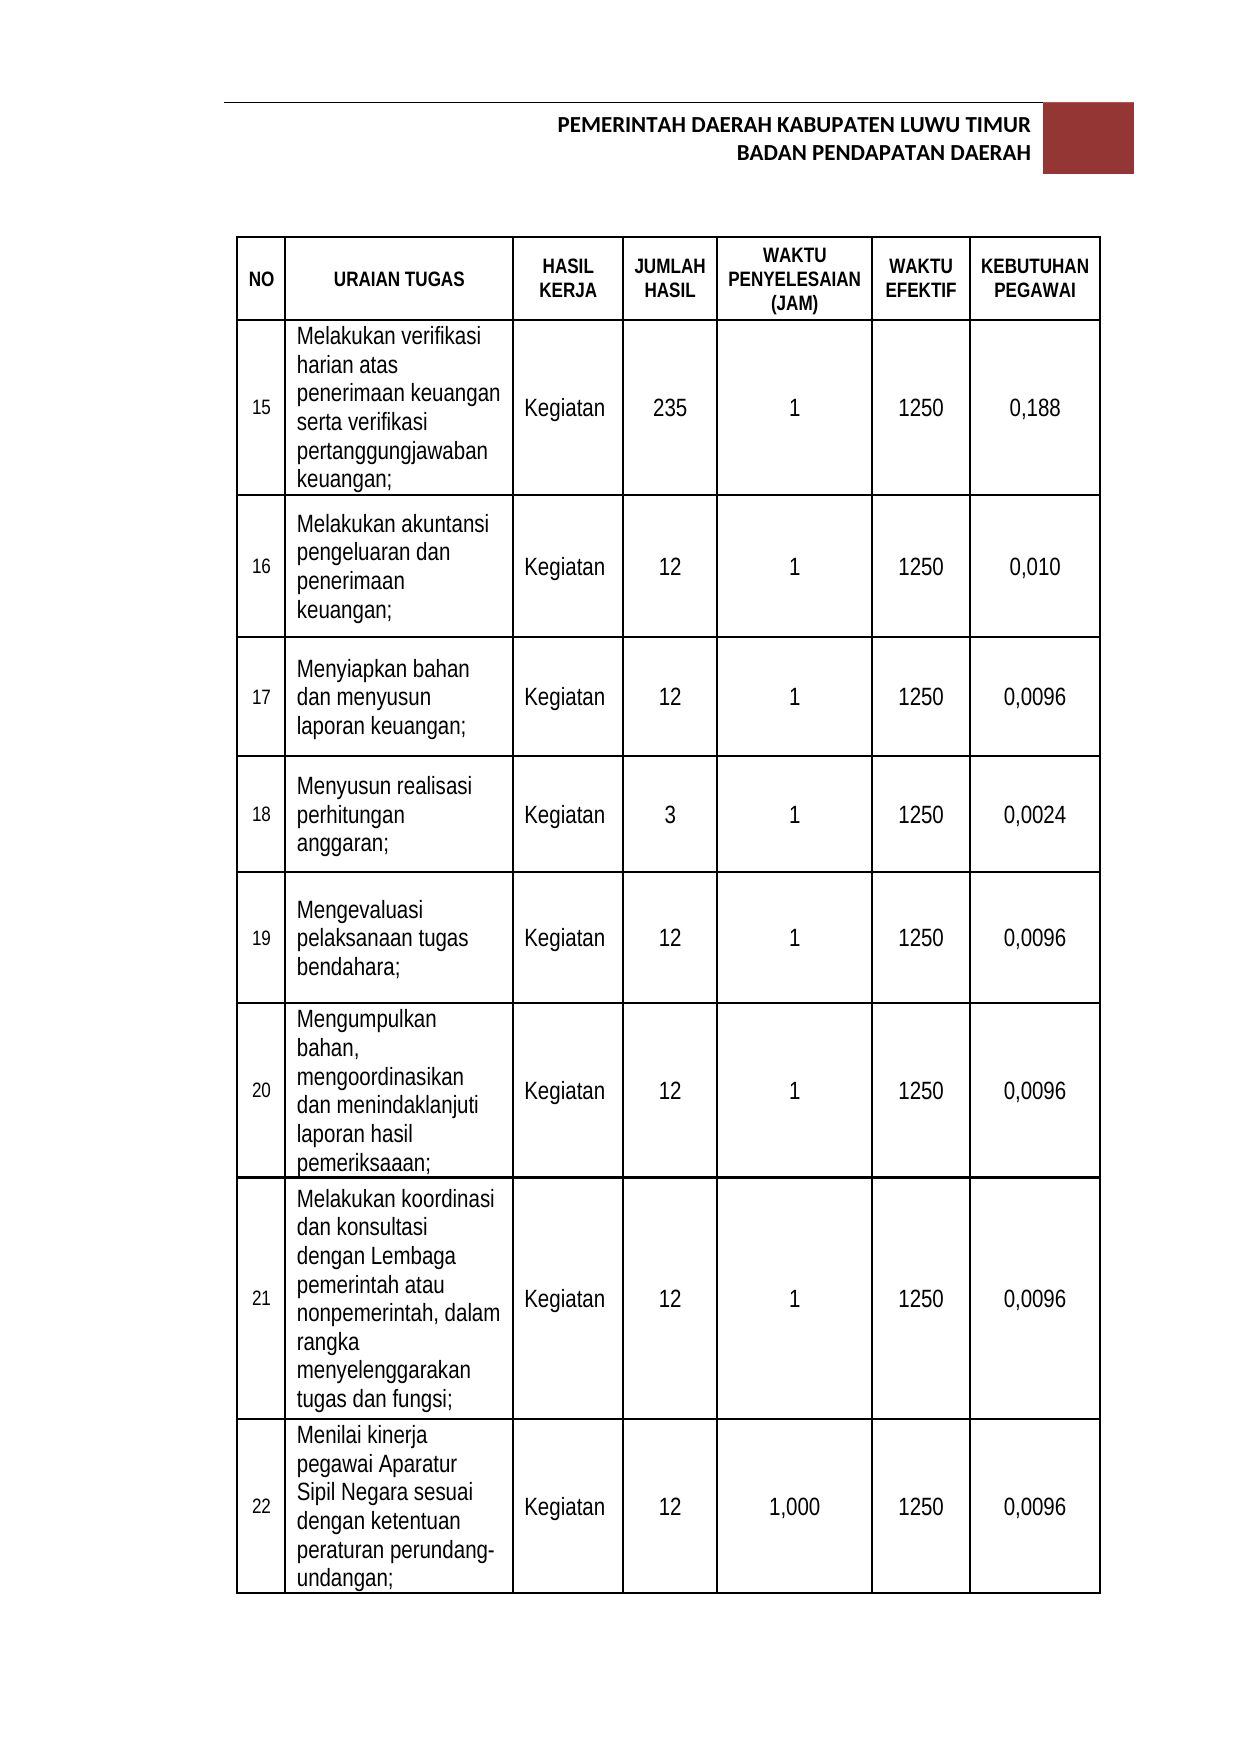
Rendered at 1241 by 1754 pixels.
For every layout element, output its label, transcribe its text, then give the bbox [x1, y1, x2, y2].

table_cell 12 [624, 1004, 716, 1176]
table_cell Mengumpulkan bahan, mengoordinasikan dan menindaklanjuti laporan hasil pemeriksaaan; [286, 1004, 512, 1176]
table_cell Menyusun realisasi perhitungan anggaran; [286, 757, 512, 871]
table_cell 20 [238, 1004, 284, 1176]
table_cell 12 [624, 496, 716, 636]
table_cell Kegiatan [514, 638, 622, 755]
table_cell 12 [624, 1420, 716, 1592]
table_cell 0,0096 [971, 638, 1099, 755]
table_cell 0,188 [971, 321, 1099, 493]
table_cell 1 [718, 1179, 871, 1418]
table_cell 1 [718, 638, 871, 755]
table_cell 21 [238, 1179, 284, 1418]
table_cell 17 [238, 638, 284, 755]
table_cell 16 [238, 496, 284, 636]
table_cell Melakukan verifikasi harian atas penerimaan keuangan serta verifikasi pertanggungjawaban keuangan; [286, 321, 512, 493]
table_cell 1 [718, 873, 871, 1002]
table_cell Melakukan akuntansi pengeluaran dan penerimaan keuangan; [286, 496, 512, 636]
table_cell 1 [718, 1004, 871, 1176]
table_cell Menilai kinerja pegawai Aparatur Sipil Negara sesuai dengan ketentuan peraturan perundang-undangan; [286, 1420, 512, 1592]
table_cell 1250 [873, 496, 969, 636]
table_cell Kegiatan [514, 1420, 622, 1592]
table_cell 12 [624, 873, 716, 1002]
table_cell Kegiatan [514, 321, 622, 493]
table_cell 19 [238, 873, 284, 1002]
table_cell 1250 [873, 1004, 969, 1176]
table_cell 22 [238, 1420, 284, 1592]
table_cell 1250 [873, 1420, 969, 1592]
table_cell 1250 [873, 1179, 969, 1418]
table_cell 1250 [873, 757, 969, 871]
table_cell Kegiatan [514, 1004, 622, 1176]
table_cell 0,0096 [971, 873, 1099, 1002]
table_header NO [238, 238, 284, 318]
table_cell Mengevaluasi pelaksanaan tugas bendahara; [286, 873, 512, 1002]
table_header HASIL KERJA [514, 238, 622, 318]
table_cell 12 [624, 1179, 716, 1418]
table_cell 12 [624, 638, 716, 755]
table_cell 0,0096 [971, 1004, 1099, 1176]
table_cell 3 [624, 757, 716, 871]
table_cell 1,000 [718, 1420, 871, 1592]
table_cell 1250 [873, 873, 969, 1002]
table_cell Kegiatan [514, 1179, 622, 1418]
table_cell Kegiatan [514, 873, 622, 1002]
table_cell Melakukan koordinasi dan konsultasi dengan Lembaga pemerintah atau nonpemerintah, dalam rangka menyelenggarakan tugas dan fungsi; [286, 1179, 512, 1418]
table_header JUMLAH HASIL [624, 238, 716, 318]
table_cell 18 [238, 757, 284, 871]
table_cell 0,0024 [971, 757, 1099, 871]
table_cell Kegiatan [514, 757, 622, 871]
table_cell 0,010 [971, 496, 1099, 636]
table_header URAIAN TUGAS [286, 238, 512, 318]
table_cell Kegiatan [514, 496, 622, 636]
table_cell 15 [238, 321, 284, 493]
table_header WAKTU EFEKTIF [873, 238, 969, 318]
table_cell 1 [718, 321, 871, 493]
table_cell 1250 [873, 638, 969, 755]
table_cell 1 [718, 496, 871, 636]
table_header KEBUTUHAN PEGAWAI [971, 238, 1099, 318]
table_cell 235 [624, 321, 716, 493]
table_header WAKTU PENYELESAIAN (JAM) [718, 238, 871, 318]
table_cell 0,0096 [971, 1420, 1099, 1592]
table_cell Menyiapkan bahan dan menyusun laporan keuangan; [286, 638, 512, 755]
table_cell 1 [718, 757, 871, 871]
table_cell 1250 [873, 321, 969, 493]
table_cell 0,0096 [971, 1179, 1099, 1418]
